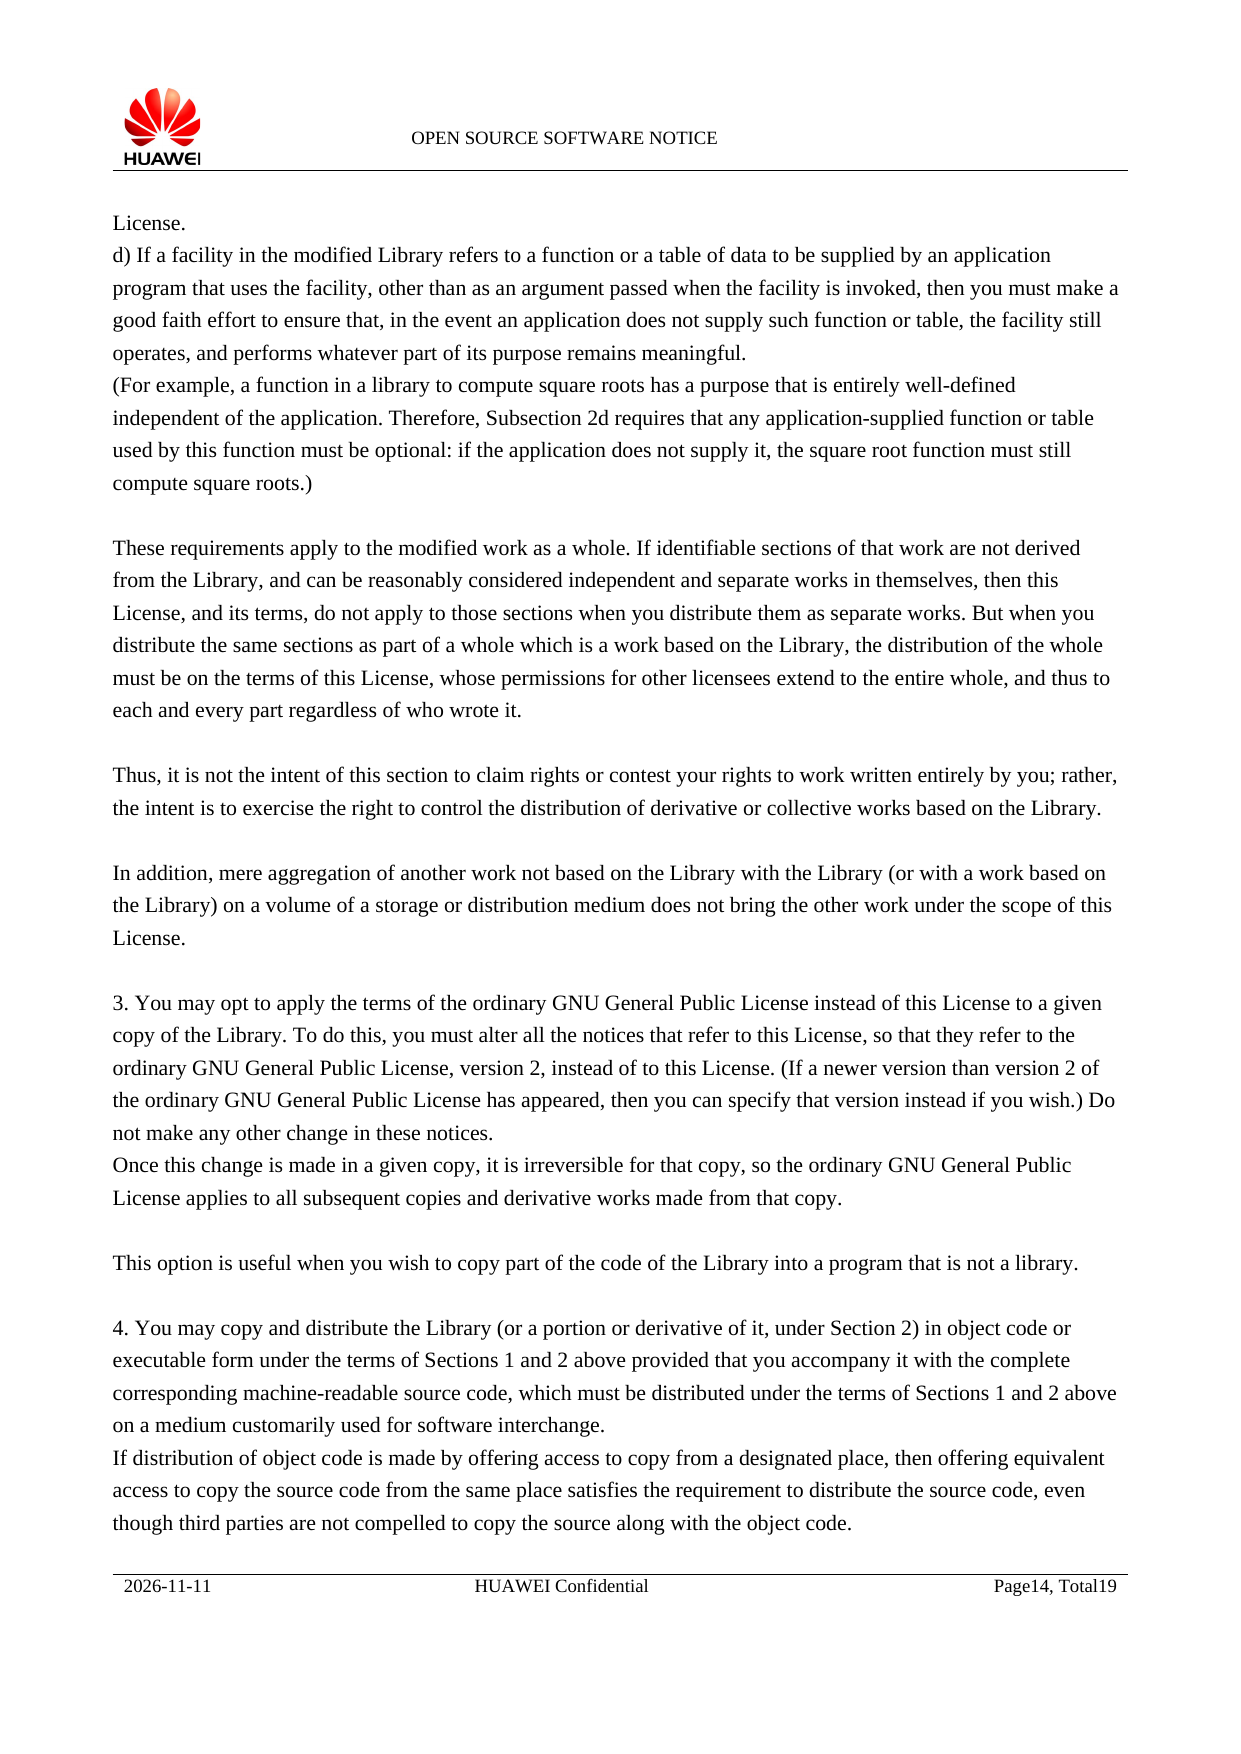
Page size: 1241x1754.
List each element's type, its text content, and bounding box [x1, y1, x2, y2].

picture [124, 88, 201, 165]
